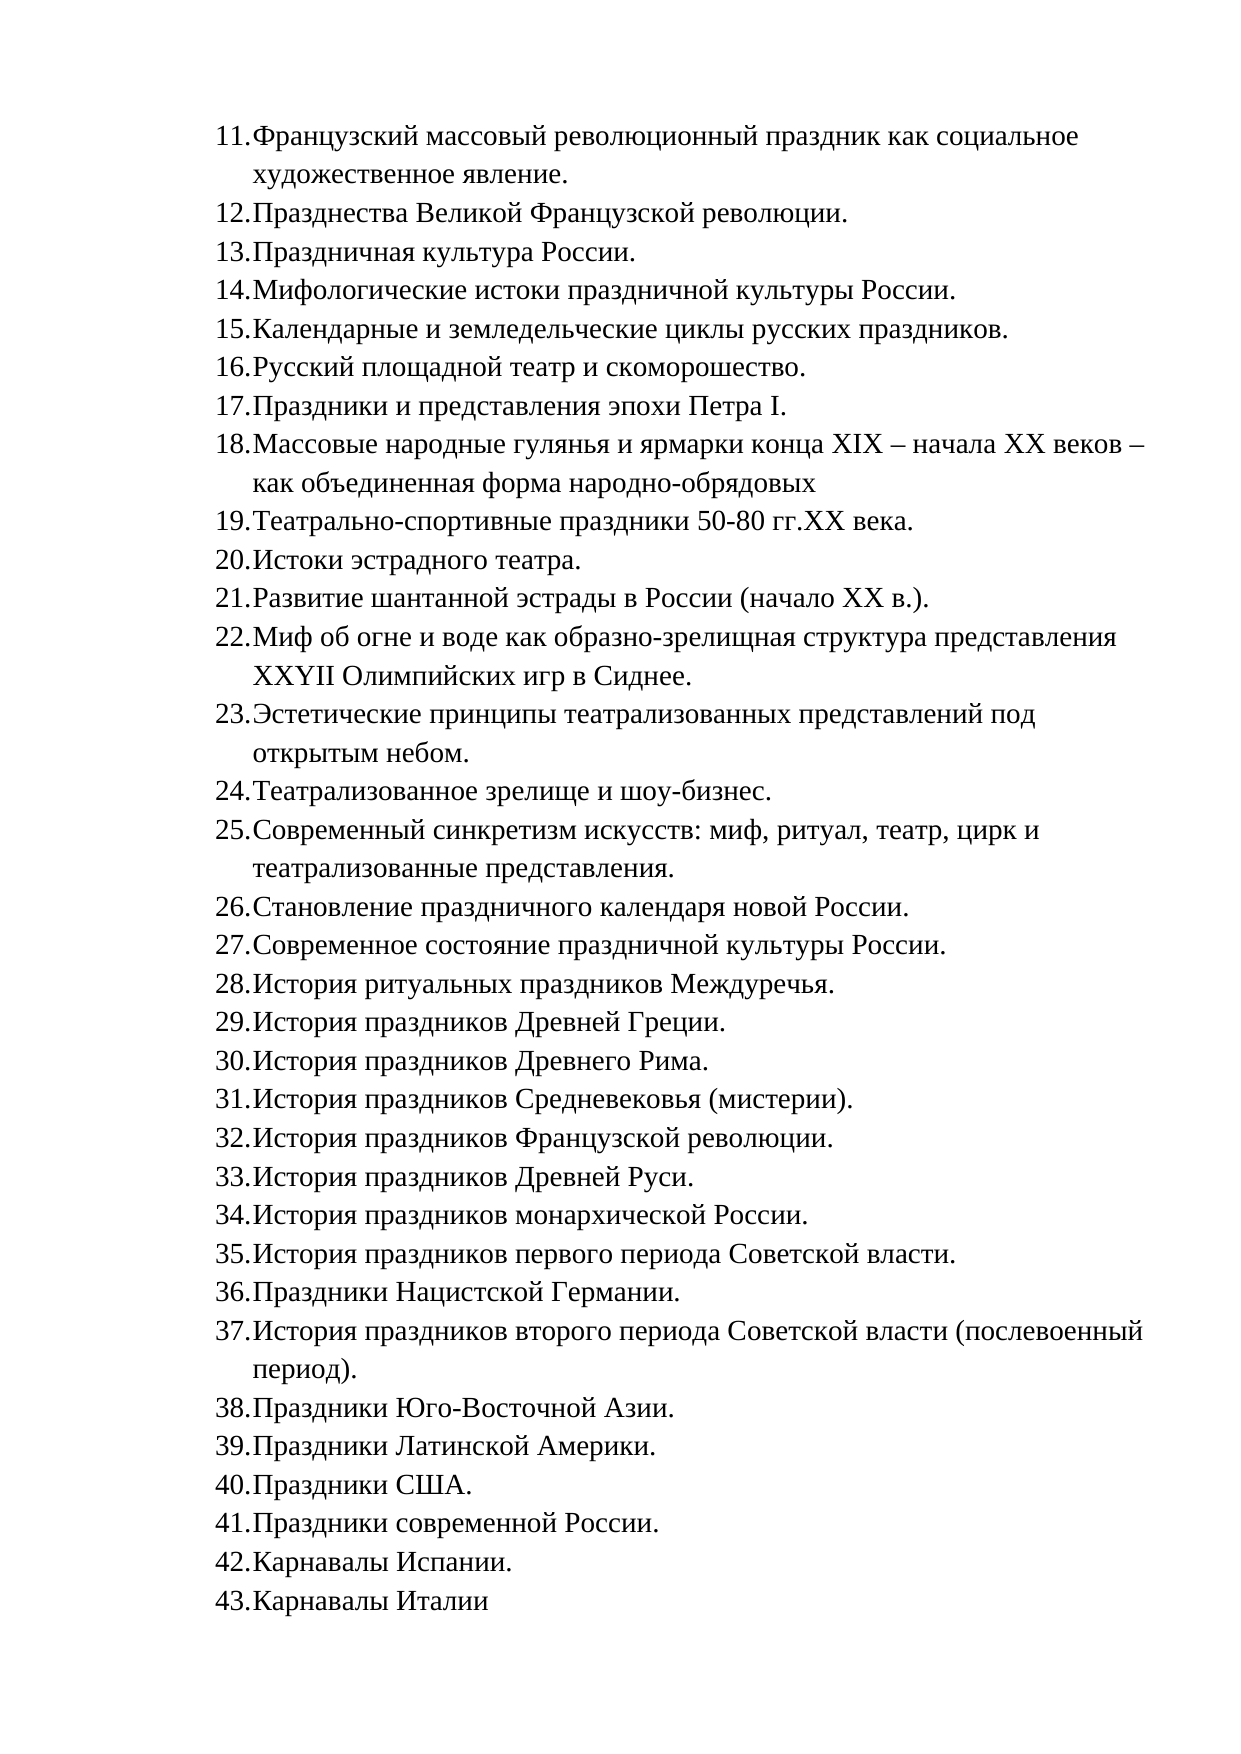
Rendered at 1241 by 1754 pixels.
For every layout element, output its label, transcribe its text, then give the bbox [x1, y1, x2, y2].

list Французский массовый революционный праздник как социальное художественное явление. [215, 118, 1152, 190]
list Современный синкретизм искусств: миф, ритуал, театр, цирк и театрализованные представления. [215, 812, 1152, 884]
list Массовые народные гулянья и ярмарки конца XIX – начала XX веков – как объединенная форма народно-обрядовых [215, 426, 1152, 498]
list Театрализованное зрелище и шоу-бизнес. [215, 773, 1152, 807]
list История праздников Древней Греции. [215, 1004, 1152, 1038]
list История ритуальных праздников Междуречья. [215, 966, 1152, 999]
list История праздников Французской революции. [215, 1120, 1152, 1154]
list История праздников Средневековья (мистерии). [215, 1082, 1152, 1115]
list Истоки эстрадного театра. [215, 542, 1152, 576]
list История праздников Древнего Рима. [215, 1043, 1152, 1077]
list Русский площадной театр и скоморошество. [215, 349, 1152, 383]
list Праздники современной России. [215, 1506, 1152, 1539]
list Современное состояние праздничной культуры России. [215, 927, 1152, 961]
list Миф об огне и воде как образно-зрелищная структура представления ХХYII Олимпийских игр в Сиднее. [215, 619, 1152, 691]
list Праздники Юго-Восточной Азии. [215, 1390, 1152, 1423]
list Праздники США. [215, 1467, 1152, 1501]
list История праздников монархической России. [215, 1197, 1152, 1231]
list Праздничная культура России. [215, 234, 1152, 267]
list Праздники и представления эпохи Петра I. [215, 388, 1152, 421]
list Карнавалы Испании. [215, 1544, 1152, 1578]
list Становление праздничного календаря новой России. [215, 889, 1152, 922]
list Праздники Нацистской Германии. [215, 1274, 1152, 1308]
list Карнавалы Италии [215, 1583, 1152, 1616]
list Развитие шантанной эстрады в России (начало ХХ в.). [215, 581, 1152, 614]
list Празднества Великой Французской революции. [215, 195, 1152, 229]
list Театрально-спортивные праздники 50-80 гг.ХХ века. [215, 503, 1152, 537]
list Календарные и земледельческие циклы русских праздников. [215, 311, 1152, 344]
list История праздников второго периода Советской власти (послевоенный период). [215, 1313, 1152, 1385]
list Мифологические истоки праздничной культуры России. [215, 272, 1152, 306]
list Эстетические принципы театрализованных представлений под открытым небом. [215, 696, 1152, 768]
list История праздников первого периода Советской власти. [215, 1236, 1152, 1269]
list История праздников Древней Руси. [215, 1159, 1152, 1192]
list Праздники Латинской Америки. [215, 1428, 1152, 1462]
